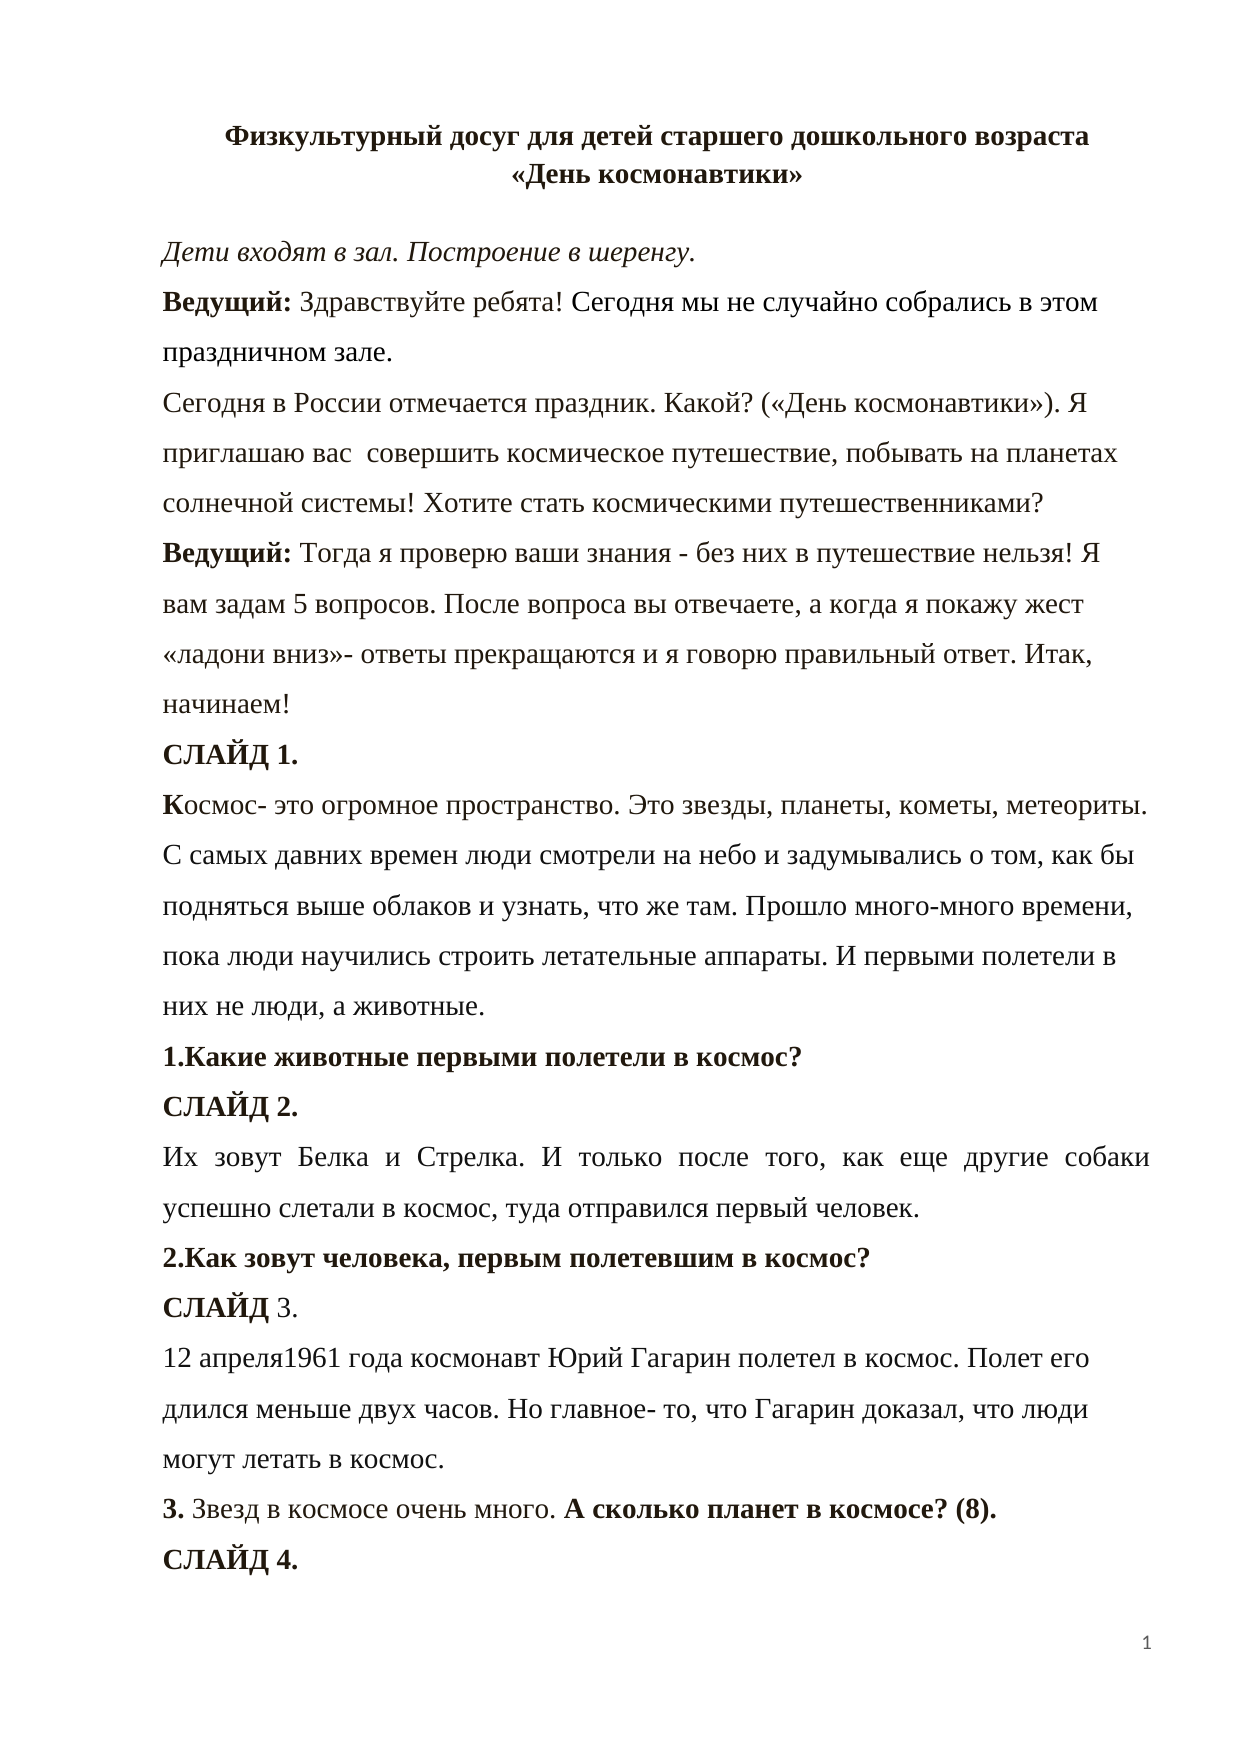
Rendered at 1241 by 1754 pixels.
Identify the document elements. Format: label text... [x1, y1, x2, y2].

text Их зовут Белка и Стрелка. И только после того, как еще другие собаки успешно слетали в космос, туда отправился первый человек. [162, 1139, 1152, 1223]
text СЛАЙД 4. [162, 1542, 1152, 1575]
text «День космонавтики» [162, 157, 1152, 190]
text С самых давних времен люди смотрели на небо и задумывались о том, как бы подняться выше облаков и узнать, что же там. Прошло много-много времени, пока люди научились строить летательные аппараты. И первыми полетели в них не люди, а животные. [162, 837, 1152, 1022]
text СЛАЙД 3. [162, 1290, 1152, 1324]
text 3. Звезд в космосе очень много. А сколько планет в космосе? (8). [162, 1492, 1152, 1525]
text Ведущий: Здравствуйте ребята! Сегодня мы не случайно собрались в этом праздничном зале. [162, 284, 1152, 368]
text Физкультурный досуг для детей старшего дошкольного возраста [162, 118, 1152, 152]
text СЛАЙД 1. [162, 737, 1152, 770]
text 1.Какие животные первыми полетели в космос? [162, 1039, 1152, 1072]
text Ведущий: Тогда я проверю ваши знания - без них в путешествие нельзя! Я вам задам 5 вопросов. После вопроса вы отвечаете, а когда я покажу жест «ладони вниз»- ответы прекращаются и я говорю правильный ответ. Итак, начинаем! [162, 536, 1152, 720]
text Космос- это огромное пространство. Это звезды, планеты, кометы, метеориты. [162, 787, 1152, 821]
text Сегодня в России отмечается праздник. Какой? («День космонавтики»). Я приглашаю вас совершить космическое путешествие, побывать на планетах солнечной системы! Хотите стать космическими путешественниками? [162, 385, 1152, 519]
text 12 апреля1961 года космонавт Юрий Гагарин полетел в космос. Полет его длился меньше двух часов. Но главное- то, что Гагарин доказал, что люди могут летать в космос. [162, 1341, 1152, 1475]
text 2.Как зовут человека, первым полетевшим в космос? [162, 1240, 1152, 1273]
text Дети входят в зал. Построение в шеренгу. [162, 234, 1152, 267]
text СЛАЙД 2. [162, 1089, 1152, 1123]
